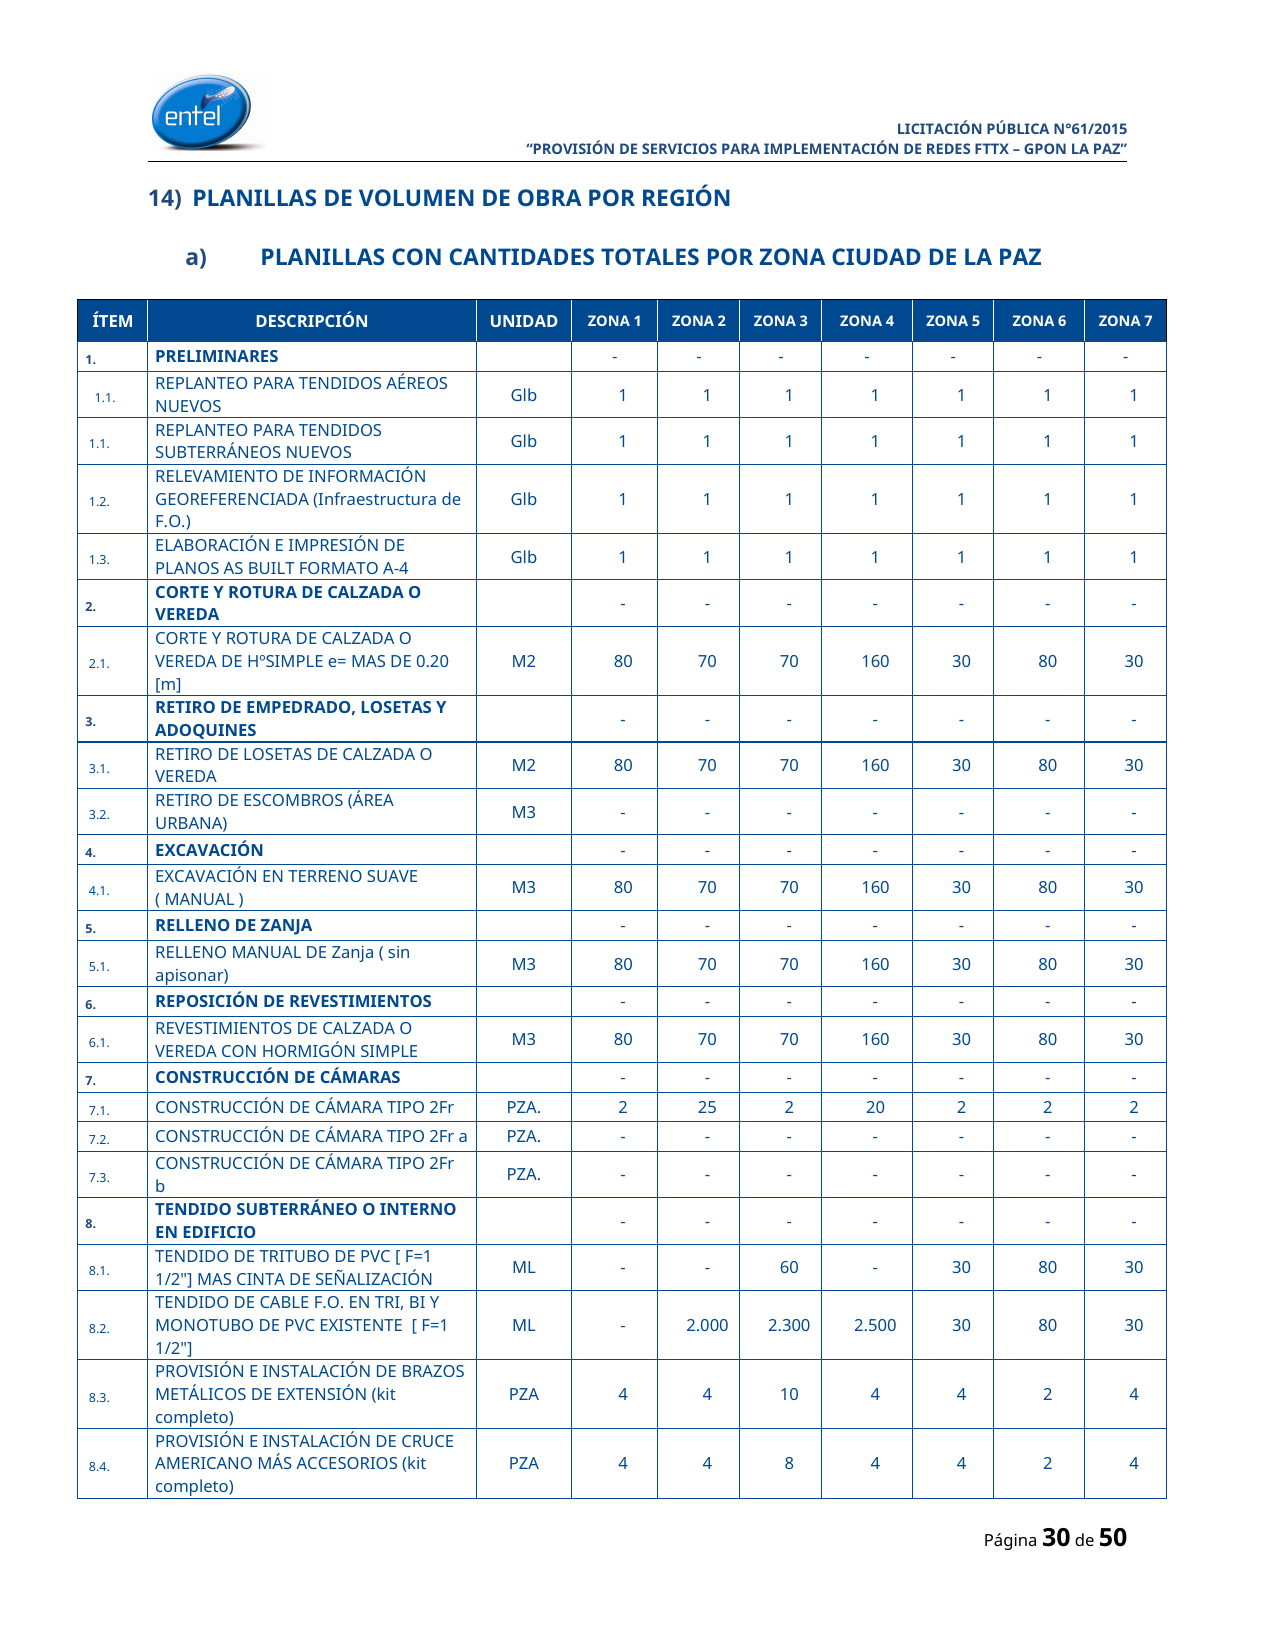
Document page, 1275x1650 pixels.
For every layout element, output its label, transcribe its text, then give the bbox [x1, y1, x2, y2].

table_cell - [994, 696, 1084, 741]
table_cell 4 [658, 1429, 739, 1497]
table_cell REPOSICIÓN DE REVESTIMIENTOS [148, 987, 476, 1016]
table_cell 2 [740, 1093, 821, 1121]
table_cell - [994, 1198, 1084, 1243]
table_cell - [822, 789, 912, 834]
table_cell PZA [477, 1360, 571, 1428]
table_cell - [572, 580, 657, 626]
table_cell [78, 789, 147, 834]
table_cell - [572, 1198, 657, 1243]
table_cell [78, 835, 147, 864]
table_cell - [822, 580, 912, 626]
table_cell 70 [740, 865, 821, 910]
table_cell 30 [1085, 865, 1166, 910]
table_cell M3 [477, 865, 571, 910]
table_cell 60 [740, 1245, 821, 1290]
table_cell PZA [477, 1429, 571, 1497]
table_cell PRELIMINARES [148, 342, 476, 371]
table_cell - [913, 987, 993, 1016]
table_cell - [572, 342, 657, 371]
table_cell [78, 1291, 147, 1359]
table_cell - [822, 1152, 912, 1197]
table_cell - [822, 1198, 912, 1243]
table_cell RETIRO DE ESCOMBROS (ÁREA URBANA) [148, 789, 476, 834]
table_cell 1 [913, 418, 993, 464]
table_cell [78, 987, 147, 1016]
table_cell 70 [740, 941, 821, 986]
table_cell PZA. [477, 1122, 571, 1151]
table_cell 1 [740, 372, 821, 417]
table_cell - [740, 911, 821, 940]
table_cell - [913, 342, 993, 371]
table_cell 160 [822, 941, 912, 986]
table_cell 70 [658, 865, 739, 910]
table_cell - [572, 987, 657, 1016]
table_cell 30 [1085, 743, 1166, 788]
table_cell - [913, 1122, 993, 1151]
table_cell [78, 1093, 147, 1121]
table_cell 80 [572, 627, 657, 695]
table_cell - [822, 1063, 912, 1092]
table_header ZONA 5 [913, 300, 993, 341]
table_cell - [740, 342, 821, 371]
table_cell PROVISIÓN E INSTALACIÓN DE CRUCE AMERICANO MÁS ACCESORIOS (kit completo) [148, 1429, 476, 1497]
table_cell 80 [994, 941, 1084, 986]
table_cell 160 [822, 627, 912, 695]
table_cell 70 [658, 627, 739, 695]
table_cell 70 [740, 627, 821, 695]
table_cell [477, 580, 571, 626]
table_cell EXCAVACIÓN EN TERRENO SUAVE ( MANUAL ) [148, 865, 476, 910]
table_cell - [572, 911, 657, 940]
table_cell 1 [658, 534, 739, 579]
table_cell [78, 465, 147, 533]
table_cell 10 [740, 1360, 821, 1428]
table_cell 4 [572, 1429, 657, 1497]
table_cell - [913, 1198, 993, 1243]
table_cell [78, 941, 147, 986]
table_cell 80 [994, 1017, 1084, 1062]
table_cell - [994, 1152, 1084, 1197]
table_cell 30 [913, 627, 993, 695]
table_cell - [740, 987, 821, 1016]
table_cell 1 [740, 534, 821, 579]
table_cell 30 [1085, 1245, 1166, 1290]
table_cell 30 [913, 1291, 993, 1359]
table_cell [78, 1245, 147, 1290]
table_cell [477, 696, 571, 741]
table_cell 1 [658, 418, 739, 464]
table_cell - [822, 987, 912, 1016]
list PLANILLAS DE VOLUMEN DE OBRA POR REGIÓN [148, 182, 1127, 213]
table_cell 80 [572, 1017, 657, 1062]
table_cell RELLENO MANUAL DE Zanja ( sin apisonar) [148, 941, 476, 986]
table_cell - [822, 342, 912, 371]
table_cell [78, 865, 147, 910]
table_cell 1 [822, 372, 912, 417]
table_cell 80 [572, 743, 657, 788]
table_cell [477, 911, 571, 940]
table_cell - [913, 696, 993, 741]
table_cell 1 [822, 465, 912, 533]
table_cell REPLANTEO PARA TENDIDOS AÉREOS NUEVOS [148, 372, 476, 417]
table_cell 30 [1085, 627, 1166, 695]
table_cell 4 [1085, 1360, 1166, 1428]
table_cell 1 [994, 465, 1084, 533]
table_cell - [1085, 580, 1166, 626]
table_cell TENDIDO DE TRITUBO DE PVC [ F=1 1/2"] MAS CINTA DE SEÑALIZACIÓN [148, 1245, 476, 1290]
table_cell Glb [477, 534, 571, 579]
table_cell - [740, 580, 821, 626]
table_cell 1 [994, 534, 1084, 579]
table_cell 2.500 [822, 1291, 912, 1359]
table_cell - [740, 1152, 821, 1197]
table_cell ML [477, 1291, 571, 1359]
table_header DESCRIPCIÓN [148, 300, 476, 341]
table_cell CONSTRUCCIÓN DE CÁMARA TIPO 2Fr [148, 1093, 476, 1121]
table_cell 80 [994, 743, 1084, 788]
table_cell - [740, 696, 821, 741]
table_cell [78, 627, 147, 695]
table_cell 4 [913, 1429, 993, 1497]
table_cell 30 [1085, 1291, 1166, 1359]
table_cell PROVISIÓN E INSTALACIÓN DE BRAZOS METÁLICOS DE EXTENSIÓN (kit completo) [148, 1360, 476, 1428]
table_cell 80 [572, 865, 657, 910]
table_cell [78, 1017, 147, 1062]
table_cell 2 [913, 1093, 993, 1121]
table_cell 30 [913, 1017, 993, 1062]
table_cell [477, 987, 571, 1016]
table_cell - [740, 789, 821, 834]
table_cell - [572, 1152, 657, 1197]
table_cell EXCAVACIÓN [148, 835, 476, 864]
table_cell 4 [658, 1360, 739, 1428]
table_cell 1 [740, 465, 821, 533]
table_cell 30 [1085, 1017, 1166, 1062]
table_cell - [658, 1152, 739, 1197]
table_cell [78, 743, 147, 788]
table_header ZONA 3 [740, 300, 821, 341]
table_cell - [658, 987, 739, 1016]
table_cell 80 [994, 1291, 1084, 1359]
table_cell [477, 835, 571, 864]
table_cell - [572, 696, 657, 741]
table_cell [78, 418, 147, 464]
table_cell CORTE Y ROTURA DE CALZADA O VEREDA DE HºSIMPLE e= MAS DE 0.20 [m] [148, 627, 476, 695]
table_cell - [1085, 696, 1166, 741]
table_cell - [658, 580, 739, 626]
table_cell - [1085, 987, 1166, 1016]
table_cell 4 [572, 1360, 657, 1428]
table_cell [78, 1429, 147, 1497]
table_cell - [1085, 835, 1166, 864]
table_cell - [658, 911, 739, 940]
table_cell - [740, 1063, 821, 1092]
table_cell [78, 372, 147, 417]
table_cell M3 [477, 789, 571, 834]
table_header ZONA 2 [658, 300, 739, 341]
table_cell - [994, 580, 1084, 626]
table_cell [477, 1063, 571, 1092]
table_cell - [994, 1122, 1084, 1151]
table_cell 1 [740, 418, 821, 464]
table_cell - [994, 1063, 1084, 1092]
table_cell 1 [1085, 534, 1166, 579]
table_cell 160 [822, 743, 912, 788]
picture [151, 73, 265, 151]
table_cell 2 [994, 1360, 1084, 1428]
table_cell 160 [822, 1017, 912, 1062]
table_cell 1 [658, 372, 739, 417]
table_cell 2.300 [740, 1291, 821, 1359]
table_cell - [1085, 342, 1166, 371]
table_cell 1 [1085, 372, 1166, 417]
table_cell - [913, 1063, 993, 1092]
table_cell 4 [1085, 1429, 1166, 1497]
table_cell 30 [913, 1245, 993, 1290]
table_cell - [822, 835, 912, 864]
table_cell RETIRO DE EMPEDRADO, LOSETAS Y ADOQUINES [148, 696, 476, 741]
table_cell - [658, 696, 739, 741]
table_cell [78, 1063, 147, 1092]
table_header ZONA 4 [822, 300, 912, 341]
table_cell - [658, 1245, 739, 1290]
table_header UNIDAD [477, 300, 571, 341]
table_cell - [1085, 789, 1166, 834]
table_cell - [740, 1198, 821, 1243]
table_cell - [913, 1152, 993, 1197]
table_cell M3 [477, 941, 571, 986]
table_cell 1 [994, 372, 1084, 417]
table_cell 80 [994, 627, 1084, 695]
table_cell - [740, 1122, 821, 1151]
table_cell - [822, 1245, 912, 1290]
table_cell REVESTIMIENTOS DE CALZADA O VEREDA CON HORMIGÓN SIMPLE [148, 1017, 476, 1062]
table_cell - [822, 911, 912, 940]
table_cell - [658, 1122, 739, 1151]
table_cell 30 [1085, 941, 1166, 986]
table_cell [477, 342, 571, 371]
table_cell 1 [913, 465, 993, 533]
table_cell 80 [994, 865, 1084, 910]
table_cell - [913, 789, 993, 834]
table_cell 70 [658, 1017, 739, 1062]
table_header ÍTEM [78, 300, 147, 341]
table_cell 160 [822, 865, 912, 910]
table_cell - [913, 835, 993, 864]
table_cell - [740, 835, 821, 864]
table_cell CONSTRUCCIÓN DE CÁMARAS [148, 1063, 476, 1092]
table_cell M2 [477, 743, 571, 788]
table_cell Glb [477, 418, 571, 464]
table_cell - [913, 580, 993, 626]
table_cell [78, 1122, 147, 1151]
table_cell 80 [572, 941, 657, 986]
table_cell 1 [572, 372, 657, 417]
table_cell - [994, 835, 1084, 864]
table_cell - [1085, 911, 1166, 940]
table_cell M2 [477, 627, 571, 695]
table_cell RELLENO DE ZANJA [148, 911, 476, 940]
table_cell ELABORACIÓN E IMPRESIÓN DE PLANOS AS BUILT FORMATO A-4 [148, 534, 476, 579]
table_cell 1 [572, 465, 657, 533]
table_cell 30 [913, 743, 993, 788]
table_cell - [913, 911, 993, 940]
table_cell - [572, 789, 657, 834]
table_cell - [658, 1198, 739, 1243]
table_cell 1 [822, 534, 912, 579]
table_cell 1 [1085, 418, 1166, 464]
table_cell 2 [1085, 1093, 1166, 1121]
table_cell 1 [572, 418, 657, 464]
table_cell M3 [477, 1017, 571, 1062]
table_cell 4 [822, 1429, 912, 1497]
table_cell REPLANTEO PARA TENDIDOS SUBTERRÁNEOS NUEVOS [148, 418, 476, 464]
table_cell - [658, 835, 739, 864]
table_cell CORTE Y ROTURA DE CALZADA O VEREDA [148, 580, 476, 626]
table_header ZONA 7 [1085, 300, 1166, 341]
table_cell TENDIDO DE CABLE F.O. EN TRI, BI Y MONOTUBO DE PVC EXISTENTE [ F=1 1/2"] [148, 1291, 476, 1359]
table_cell 30 [913, 865, 993, 910]
table_cell - [1085, 1198, 1166, 1243]
table_cell 4 [822, 1360, 912, 1428]
table_cell - [658, 1063, 739, 1092]
table_cell - [994, 789, 1084, 834]
table_cell [78, 696, 147, 741]
table_cell PZA. [477, 1152, 571, 1197]
table_cell 25 [658, 1093, 739, 1121]
table_cell [78, 534, 147, 579]
table_cell CONSTRUCCIÓN DE CÁMARA TIPO 2Fr a [148, 1122, 476, 1151]
table_cell 70 [658, 743, 739, 788]
table_cell 1 [994, 418, 1084, 464]
table_cell - [572, 1122, 657, 1151]
table_cell 8 [740, 1429, 821, 1497]
table_cell PZA. [477, 1093, 571, 1121]
table_cell [78, 580, 147, 626]
table_cell TENDIDO SUBTERRÁNEO O INTERNO EN EDIFICIO [148, 1198, 476, 1243]
table_cell 2.000 [658, 1291, 739, 1359]
table_cell - [1085, 1122, 1166, 1151]
table_cell - [822, 696, 912, 741]
table_cell - [572, 835, 657, 864]
table_cell - [1085, 1152, 1166, 1197]
table_cell - [658, 789, 739, 834]
table_cell 20 [822, 1093, 912, 1121]
table_cell RETIRO DE LOSETAS DE CALZADA O VEREDA [148, 743, 476, 788]
table_cell 80 [994, 1245, 1084, 1290]
table_cell 1 [913, 372, 993, 417]
table_cell 2 [572, 1093, 657, 1121]
table_header ZONA 6 [994, 300, 1084, 341]
table_cell 70 [740, 743, 821, 788]
table_cell - [994, 342, 1084, 371]
table_cell 2 [994, 1429, 1084, 1497]
table_cell - [822, 1122, 912, 1151]
table_cell 4 [913, 1360, 993, 1428]
table_cell 70 [658, 941, 739, 986]
table_cell [477, 1198, 571, 1243]
table_cell [78, 911, 147, 940]
table_cell - [572, 1063, 657, 1092]
table_header ZONA 1 [572, 300, 657, 341]
table_cell Glb [477, 372, 571, 417]
table_cell 1 [1085, 465, 1166, 533]
table_cell 1 [572, 534, 657, 579]
table_cell - [994, 911, 1084, 940]
table_cell RELEVAMIENTO DE INFORMACIÓN GEOREFERENCIADA (Infraestructura de F.O.) [148, 465, 476, 533]
table_cell 1 [913, 534, 993, 579]
table_cell 70 [740, 1017, 821, 1062]
table_cell [78, 342, 147, 371]
table_cell - [994, 987, 1084, 1016]
list PLANILLAS CON CANTIDADES TOTALES POR ZONA CIUDAD DE LA PAZ [185, 241, 1127, 272]
table_cell 1 [822, 418, 912, 464]
table_cell [78, 1360, 147, 1428]
table_cell [78, 1152, 147, 1197]
table_cell Glb [477, 465, 571, 533]
table_cell [78, 1198, 147, 1243]
table_cell 2 [994, 1093, 1084, 1121]
table_cell CONSTRUCCIÓN DE CÁMARA TIPO 2Fr b [148, 1152, 476, 1197]
table_cell 30 [913, 941, 993, 986]
table_cell - [658, 342, 739, 371]
table_cell - [572, 1291, 657, 1359]
table_cell ML [477, 1245, 571, 1290]
table_cell 1 [658, 465, 739, 533]
table_cell - [1085, 1063, 1166, 1092]
table_cell - [572, 1245, 657, 1290]
